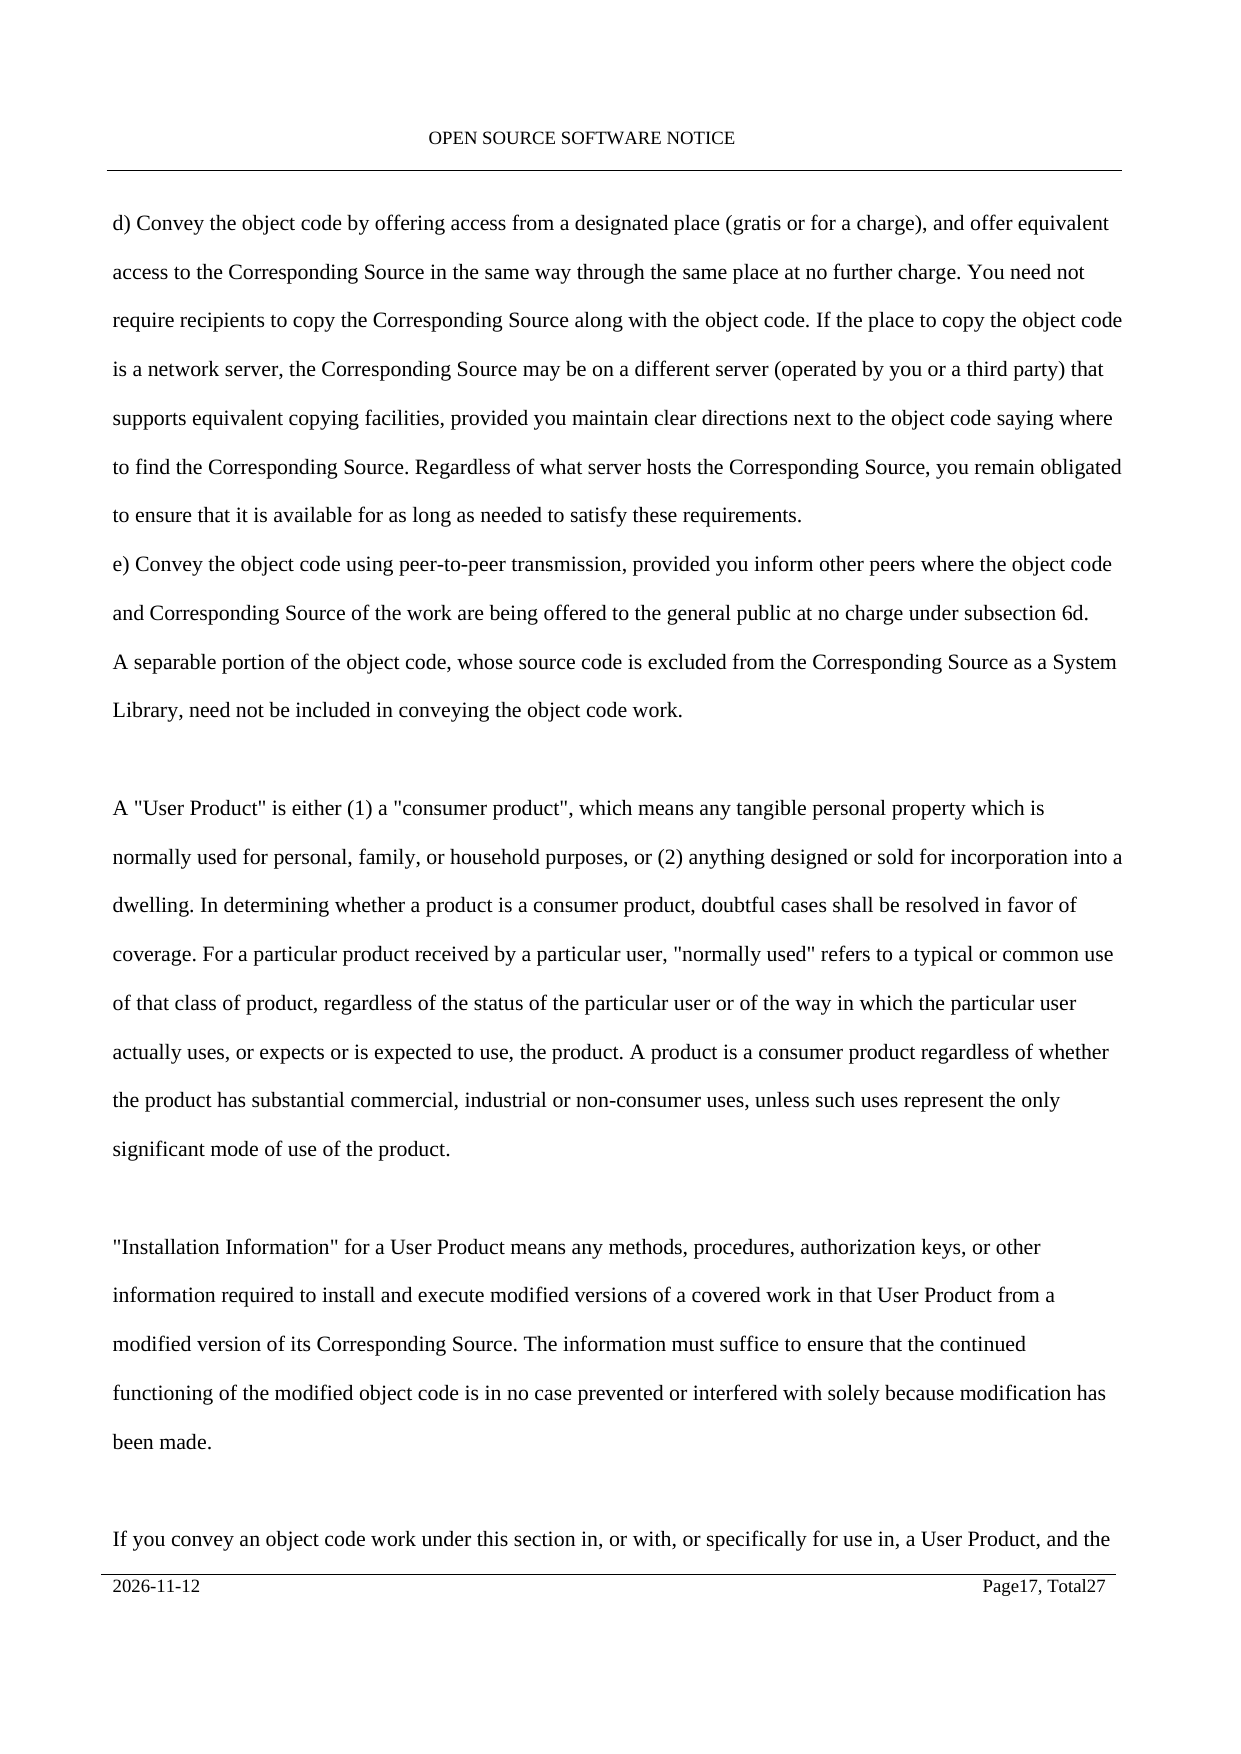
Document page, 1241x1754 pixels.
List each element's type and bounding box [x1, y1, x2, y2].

text [112, 206, 1128, 1555]
